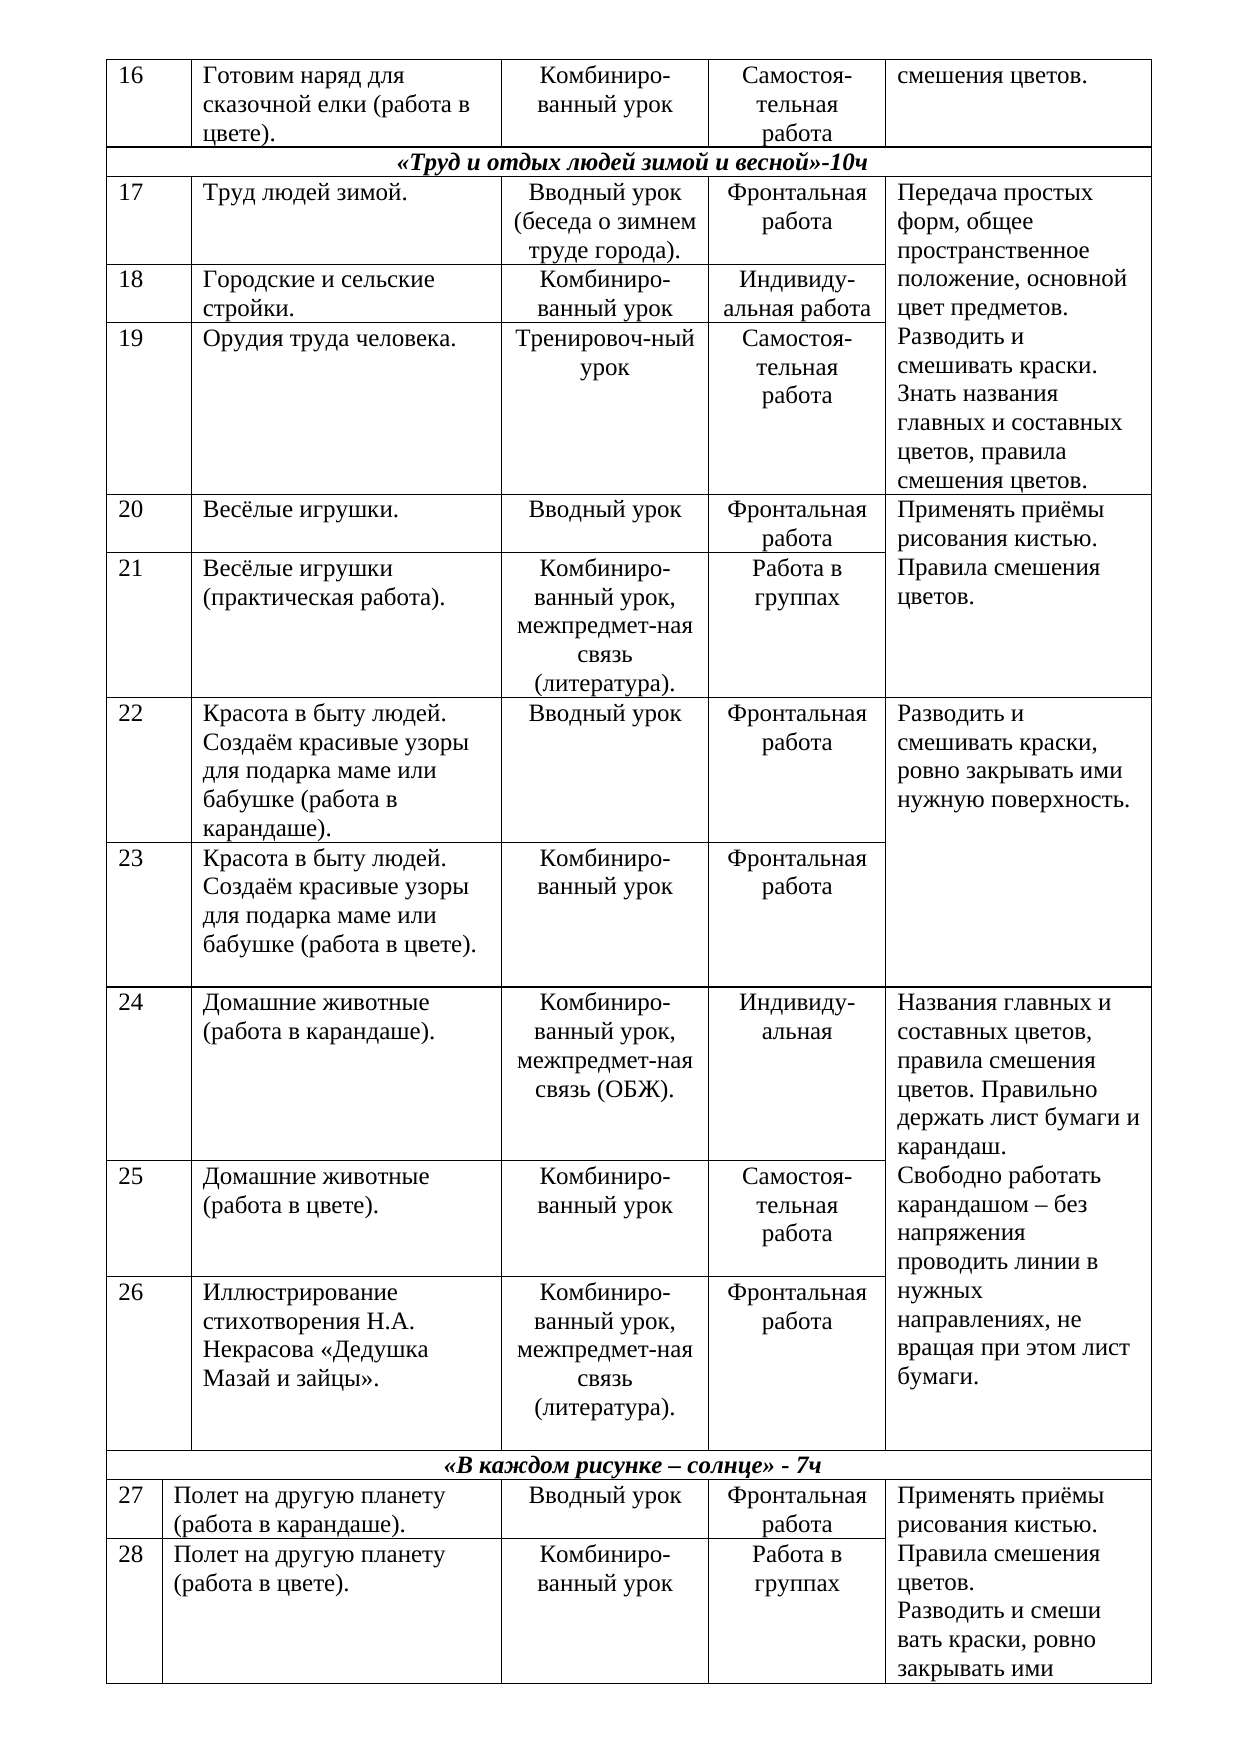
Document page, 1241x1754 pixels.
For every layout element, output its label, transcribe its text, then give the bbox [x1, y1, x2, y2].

table_cell 28 [107, 1539, 162, 1683]
table_cell 26 [107, 1277, 191, 1449]
table_cell 25 [107, 1161, 191, 1276]
table_cell 23 [107, 843, 191, 986]
table_cell 27 [107, 1480, 162, 1538]
table_cell Вводный урок [502, 698, 708, 842]
table_cell Комбиниро-ванный урок [502, 1161, 708, 1276]
table_cell Фронтальная работа [709, 1480, 885, 1538]
table_cell Индивиду-альная [709, 988, 885, 1160]
table_cell Фронтальная работа [709, 177, 885, 263]
table_cell Разводить и смешивать краски, ровно закрывать ими нужную поверхность. [886, 698, 1151, 986]
table_cell «Труд и отдых людей зимой и весной»-10ч [107, 148, 1151, 176]
table_cell Работа в группах [709, 1539, 885, 1683]
table_cell Комбиниро-ванный урок [502, 60, 708, 146]
table_cell Готовим наряд для сказочной елки (работа в цвете). [192, 60, 501, 146]
table_cell Труд людей зимой. [192, 177, 501, 263]
table_cell 20 [107, 495, 191, 552]
table_cell Комбиниро-ванный урок [502, 843, 708, 986]
table_cell Домашние животные (работа в карандаше). [192, 988, 501, 1160]
table_cell Самостоя-тельная работа [709, 323, 885, 493]
table_cell Фронтальная работа [709, 698, 885, 842]
table_cell 19 [107, 323, 191, 493]
table_cell Самостоя-тельная работа [709, 60, 885, 146]
table_cell Самостоя-тельная работа [709, 1161, 885, 1276]
table_cell Полет на другую планету (работа в карандаше). [163, 1480, 501, 1538]
table_cell Комбиниро-ванный урок, межпредмет-ная связь (ОБЖ). [502, 988, 708, 1160]
table_cell Городские и сельские стройки. [192, 265, 501, 322]
table_cell Вводный урок [502, 1480, 708, 1538]
table_cell Фронтальная работа [709, 843, 885, 986]
table_cell 22 [107, 698, 191, 842]
table_cell Иллюстрирование стихотворения Н.А. Некрасова «Дедушка Мазай и зайцы». [192, 1277, 501, 1449]
table_cell Вводный урок (беседа о зимнем труде города). [502, 177, 708, 263]
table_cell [886, 60, 1151, 146]
table_cell 18 [107, 265, 191, 322]
table_cell Красота в быту людей. Создаём красивые узоры для подарка маме или бабушке (работа в цвете). [192, 843, 501, 986]
table_cell Фронтальная работа [709, 495, 885, 552]
table_cell Весёлые игрушки. [192, 495, 501, 552]
table_cell 16 [107, 60, 191, 146]
table_cell Комбиниро-ванный урок, межпредмет-ная связь (литература). [502, 1277, 708, 1449]
table_cell Индивиду-альная работа [709, 265, 885, 322]
table_cell Комбиниро-ванный урок, межпредмет-ная связь (литература). [502, 553, 708, 697]
table_cell Домашние животные (работа в цвете). [192, 1161, 501, 1276]
table_cell «В каждом рисунке – солнце» - 7ч [107, 1451, 1151, 1479]
table_cell Применять приёмы рисования кистью. Правила смешения цветов. [886, 495, 1151, 697]
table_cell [502, 1539, 708, 1683]
table_cell Красота в быту людей. Создаём красивые узоры для подарка маме или бабушке (работа в карандаше). [192, 698, 501, 842]
table_cell Вводный урок [502, 495, 708, 552]
table_cell 17 [107, 177, 191, 263]
table_cell 24 [107, 988, 191, 1160]
table_cell Применять приёмы рисования кистью. Правила смешения цветов. Разводить и смеши вать краски, ровно закрывать ими нужную поверхность. [886, 1480, 1151, 1683]
table_cell Передача простых форм, общее пространственное положение, основной цвет предметов. Разводить и смешивать краски. Знать названия главных и составных цветов, правила смешения цветов. [886, 177, 1151, 493]
table_cell Весёлые игрушки (практическая работа). [192, 553, 501, 697]
table_cell Полет на другую планету (работа в цвете). [163, 1539, 501, 1683]
table_cell Работа в группах [709, 553, 885, 697]
table_cell Орудия труда человека. [192, 323, 501, 493]
table_cell Названия главных и составных цветов, правила смешения цветов. Правильно держать лист бумаги и карандаш. Свободно работать карандашом – без напряжения проводить линии в нужных направлениях, не вращая при этом лист бумаги. [886, 988, 1151, 1449]
table_cell Комбиниро-ванный урок [502, 265, 708, 322]
table_cell Фронтальная работа [709, 1277, 885, 1449]
table_cell 21 [107, 553, 191, 697]
table_cell Тренировоч-ный урок [502, 323, 708, 493]
